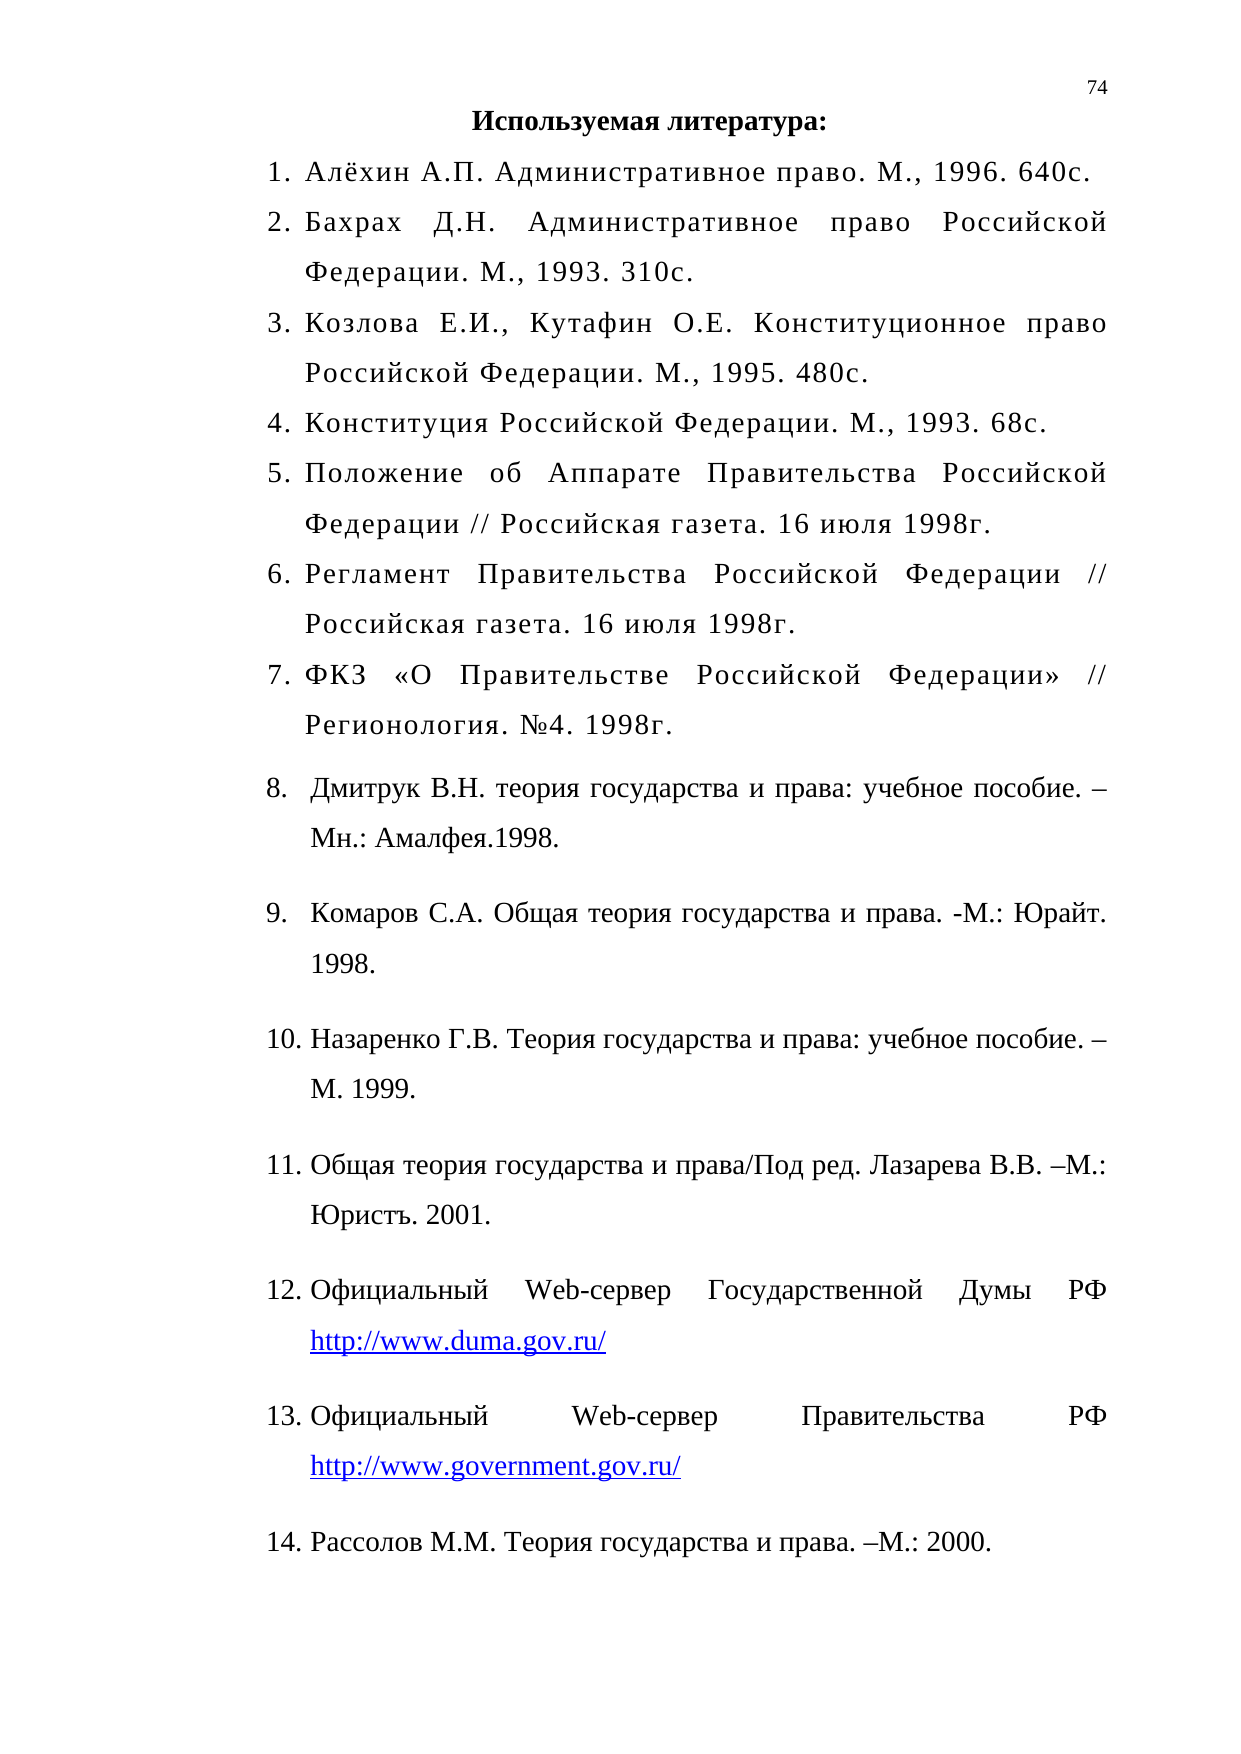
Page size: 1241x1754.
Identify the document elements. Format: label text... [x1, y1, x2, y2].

list Официальный Web-сервер Государственной Думы РФ http://www.duma.gov.ru/ [266, 1272, 1107, 1356]
list Назаренко Г.В. Теория государства и права: учебное пособие. –М. 1999. [266, 1021, 1107, 1105]
list Рассолов М.М. Теория государства и права. –М.: 2000. [266, 1524, 1107, 1557]
list Общая теория государства и права/Под ред. Лазарева В.В. –М.: Юристъ. 2001. [266, 1147, 1107, 1231]
list ФКЗ «О Правительстве Российской Федерации» // Регионология. №4. 1998г. [267, 657, 1107, 741]
list Козлова Е.И., Кутафин О.Е. Конституционное право Российской Федерации. М., 1995. 480с. [267, 305, 1107, 388]
list Комаров С.А. Общая теория государства и права. -М.: Юрайт. 1998. [266, 896, 1107, 979]
list Положение об Аппарате Правительства Российской Федерации // Российская газета. 16 июля 1998г. [267, 456, 1107, 539]
list Дмитрук В.Н. теория государства и права: учебное пособие. –Мн.: Амалфея.1998. [266, 770, 1107, 854]
list Конституция Российской Федерации. М., 1993. 68с. [267, 405, 1107, 439]
list Официальный Web-сервер Правительства РФ http://www.government.gov.ru/ [266, 1398, 1107, 1482]
list Алёхин А.П. Административное право. М., 1996. 640с. [267, 154, 1107, 187]
text Используемая литература: [192, 103, 1107, 137]
list Бахрах Д.Н. Административное право Российской Федерации. М., 1993. 310с. [267, 204, 1107, 288]
list Регламент Правительства Российской Федерации // Российская газета. 16 июля 1998г. [267, 556, 1107, 640]
